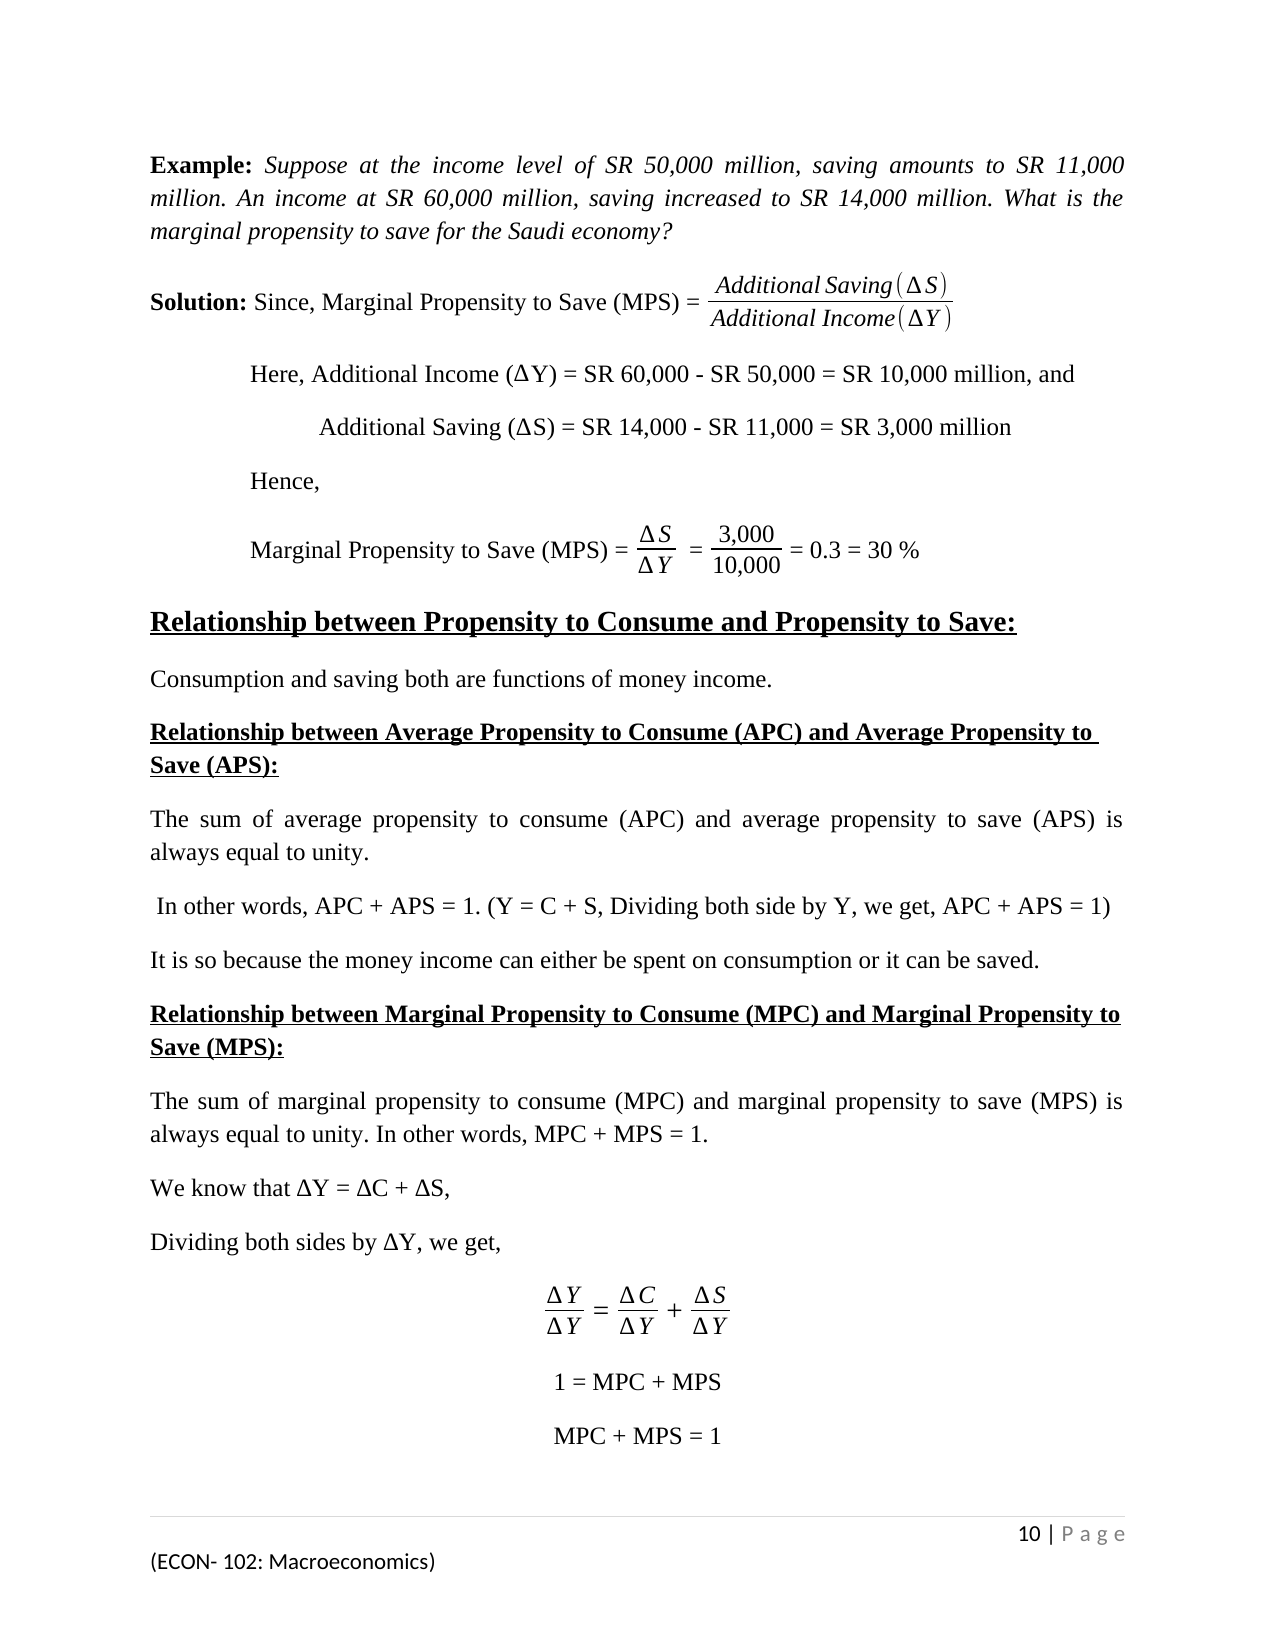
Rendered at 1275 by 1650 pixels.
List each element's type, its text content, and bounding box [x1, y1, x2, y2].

text Solution: Since, Marginal Propensity to Save (MPS) = [150, 270, 1125, 333]
text Marginal Propensity to Save (MPS) = = = 0.3 = 30 % [150, 520, 1125, 579]
text = + [150, 1280, 1125, 1342]
text Relationship between Marginal Propensity to Consume (MPC) and Marginal Propensity to Save (MPS): [150, 999, 1125, 1061]
text The sum of average propensity to consume (APC) and average propensity to save (APS) is always equal to unity. [150, 804, 1125, 866]
text Here, Additional Income (Y) = SR 60,000 - SR 50,000 = SR 10,000 million, and [150, 359, 1125, 387]
text Consumption and saving both are functions of money income. [150, 664, 1125, 692]
text Additional Saving (S) = SR 14,000 - SR 11,000 = SR 3,000 million [150, 412, 1125, 441]
text It is so because the money income can either be spent on consumption or it can be saved. [150, 945, 1125, 974]
text The sum of marginal propensity to consume (MPC) and marginal propensity to save (MPS) is always equal to unity. In other words, MPC + MPS = 1. [150, 1086, 1125, 1148]
text Example: Suppose at the income level of SR 50,000 million, saving amounts to SR 11,000 million. An income at SR 60,000 million, saving increased to SR 14,000 million. What is the marginal propensity to save for the Saudi economy? [150, 150, 1125, 245]
text 1 = MPC + MPS [150, 1367, 1125, 1396]
text Relationship between Average Propensity to Consume (APC) and Average Propensity to Save (APS): [150, 717, 1125, 779]
text Dividing both sides by ∆Y, we get, [150, 1227, 1125, 1255]
text We know that ∆Y = ∆C + ∆S, [150, 1173, 1125, 1201]
text Hence, [150, 466, 1125, 495]
text Relationship between Propensity to Consume and Propensity to Save: [150, 604, 1125, 638]
text In other words, APC + APS = 1. (Y = C + S, Dividing both side by Y, we get, APC + APS = 1) [150, 891, 1125, 920]
text MPC + MPS = 1 [150, 1421, 1125, 1450]
